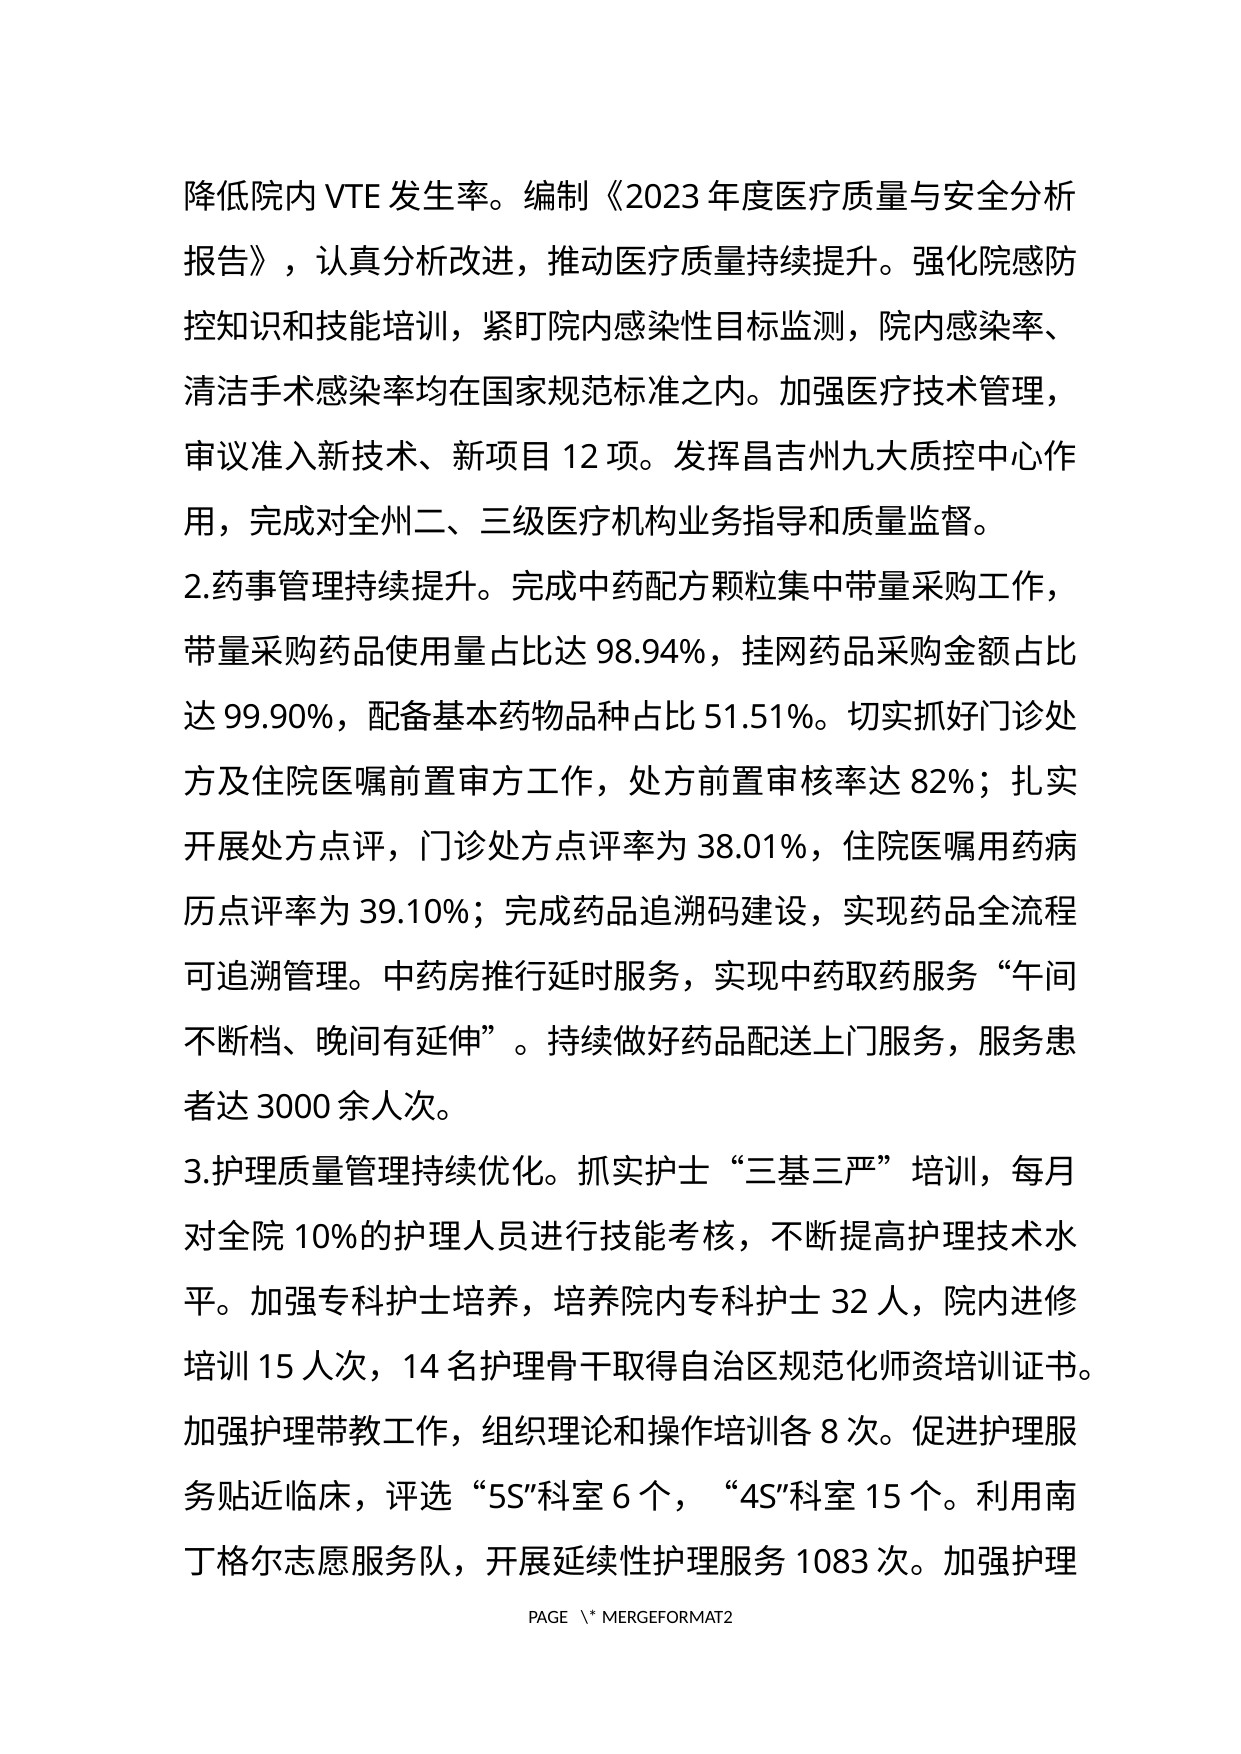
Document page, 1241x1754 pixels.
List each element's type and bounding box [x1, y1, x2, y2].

text [183, 162, 1078, 1592]
